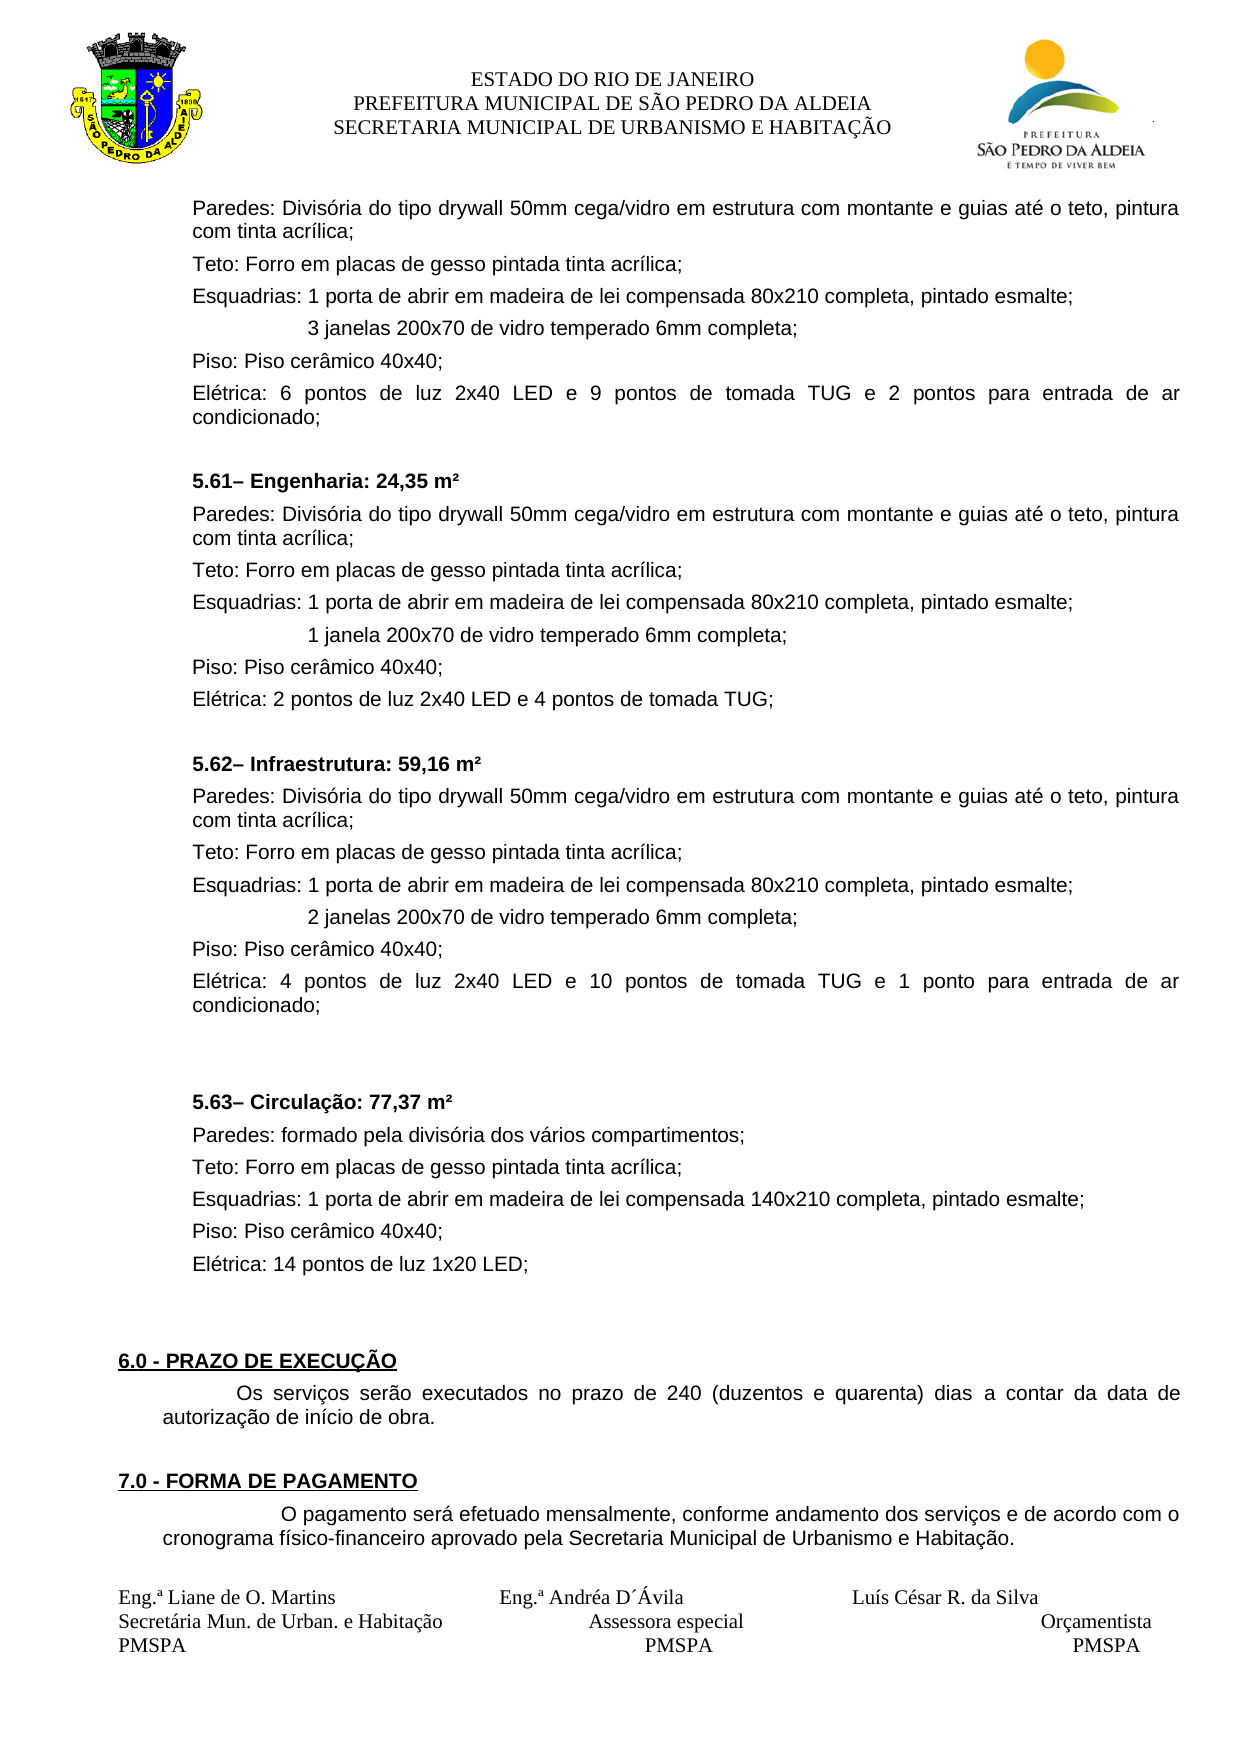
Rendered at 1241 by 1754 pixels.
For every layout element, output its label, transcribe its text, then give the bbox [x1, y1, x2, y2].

text 6.0 - PRAZO DE EXECUÇÃO [118, 1348, 1181, 1372]
text Elétrica: 4 pontos de luz 2x40 LED e 10 pontos de tomada TUG e 1 ponto para entrada de ar condicionado; [192, 969, 1181, 1017]
text Elétrica: 14 pontos de luz 1x20 LED; [192, 1252, 1181, 1276]
text Paredes: Divisória do tipo drywall 50mm cega/vidro em estrutura com montante e guias até o teto, pintura com tinta acrílica; [192, 502, 1181, 549]
text 5.63– Circulação: 77,37 m² [192, 1090, 1181, 1114]
text 7.0 - FORMA DE PAGAMENTO [118, 1469, 1181, 1493]
text Piso: Piso cerâmico 40x40; [118, 937, 1181, 961]
text 3 janelas 200x70 de vidro temperado 6mm completa; [192, 316, 1181, 340]
text Esquadrias: 1 porta de abrir em madeira de lei compensada 140x210 completa, pintado esmalte; [118, 1187, 1181, 1211]
text Piso: Piso cerâmico 40x40; [118, 348, 1181, 372]
text 5.61– Engenharia: 24,35 m² [192, 469, 1181, 493]
text Os serviços serão executados no prazo de 240 (duzentos e quarenta) dias a contar da data de autorização de início de obra. [162, 1381, 1181, 1429]
text Teto: Forro em placas de gesso pintada tinta acrílica; [192, 558, 1181, 582]
text 5.62– Infraestrutura: 59,16 m² [192, 752, 1181, 776]
text Esquadrias: 1 porta de abrir em madeira de lei compensada 80x210 completa, pintado esmalte; [192, 872, 1181, 896]
text Teto: Forro em placas de gesso pintada tinta acrílica; [192, 252, 1181, 276]
text Elétrica: 2 pontos de luz 2x40 LED e 4 pontos de tomada TUG; [192, 687, 1181, 711]
text 1 janela 200x70 de vidro temperado 6mm completa; [192, 622, 1181, 646]
text Paredes: Divisória do tipo drywall 50mm cega/vidro em estrutura com montante e guias até o teto, pintura com tinta acrílica; [192, 784, 1181, 832]
text 2 janelas 200x70 de vidro temperado 6mm completa; [192, 905, 1181, 929]
text Esquadrias: 1 porta de abrir em madeira de lei compensada 80x210 completa, pintado esmalte; [192, 284, 1181, 308]
text Piso: Piso cerâmico 40x40; [118, 1219, 1181, 1243]
text Teto: Forro em placas de gesso pintada tinta acrílica; [192, 840, 1181, 864]
text O pagamento será efetuado mensalmente, conforme andamento dos serviços e de acordo com o cronograma físico-financeiro aprovado pela Secretaria Municipal de Urbanismo e Habitação. [162, 1502, 1181, 1549]
text Teto: Forro em placas de gesso pintada tinta acrílica; [118, 1155, 1181, 1179]
text Paredes: Divisória do tipo drywall 50mm cega/vidro em estrutura com montante e guias até o teto, pintura com tinta acrílica; [192, 195, 1181, 243]
text Paredes: formado pela divisória dos vários compartimentos; [192, 1122, 1181, 1146]
text Elétrica: 6 pontos de luz 2x40 LED e 9 pontos de tomada TUG e 2 pontos para entrada de ar condicionado; [192, 381, 1181, 429]
picture [63, 28, 206, 165]
text Piso: Piso cerâmico 40x40; [118, 655, 1181, 679]
text Esquadrias: 1 porta de abrir em madeira de lei compensada 80x210 completa, pintado esmalte; [192, 590, 1181, 614]
picture [972, 31, 1164, 171]
